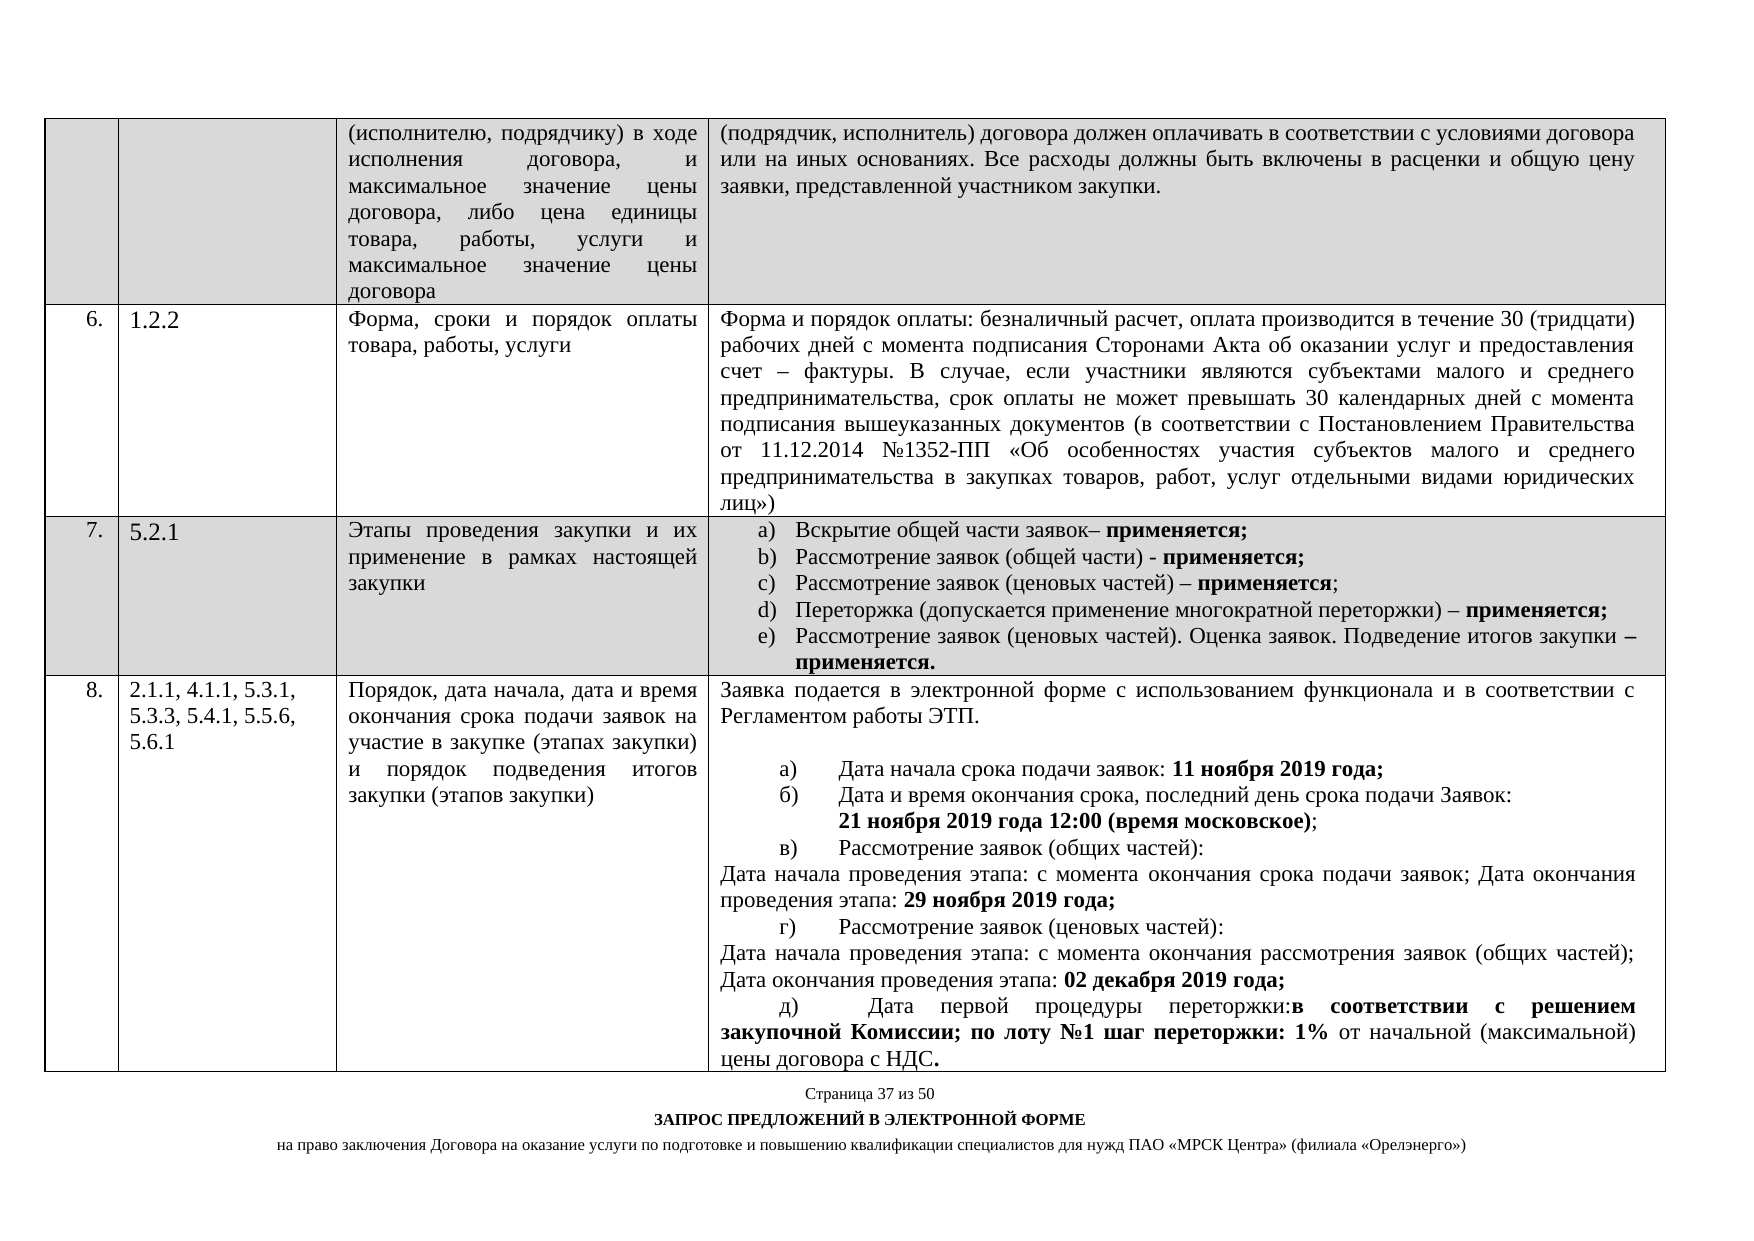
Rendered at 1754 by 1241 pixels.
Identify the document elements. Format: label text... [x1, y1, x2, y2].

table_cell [709, 119, 1665, 304]
table_cell 5.2.1 [119, 517, 336, 675]
table_cell [46, 676, 118, 1071]
table_cell Форма, сроки и порядок оплаты товара, работы, услуги [337, 305, 708, 516]
table_cell Форма и порядок оплаты: безналичный расчет, оплата производится в течение 30 (тридцати) рабочих дней с момента подписания Сторонами Акта об оказании услуг и предоставления счет – фактуры. В случае, если участники являются субъектами малого и среднего предпринимательства, срок оплаты не может превышать 30 календарных дней с момента подписания вышеуказанных документов (в соответствии с Постановлением Правительства от 11.12.2014 №1352-ПП «Об особенностях участия субъектов малого и среднего предпринимательства в закупках товаров, работ, услуг отдельными видами юридических лиц») [709, 305, 1665, 516]
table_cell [709, 676, 1665, 1071]
table_cell Вскрытие общей части заявок– применяется; Рассмотрение заявок (общей части) - применяется; Рассмотрение заявок (ценовых частей) – применяется; Переторжка (допускается применение многократной переторжки) – применяется; Рассмотрение заявок (ценовых частей). Оценка заявок. Подведение итогов закупки – применяется. [709, 517, 1665, 675]
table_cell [119, 676, 336, 1071]
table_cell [337, 676, 708, 1071]
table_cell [337, 119, 708, 304]
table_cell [119, 119, 336, 304]
table_cell [46, 119, 118, 304]
table_cell 1.2.2 [119, 305, 336, 516]
table_cell [46, 305, 118, 516]
table_cell [46, 517, 118, 675]
table_cell Этапы проведения закупки и их применение в рамках настоящей закупки [337, 517, 708, 675]
